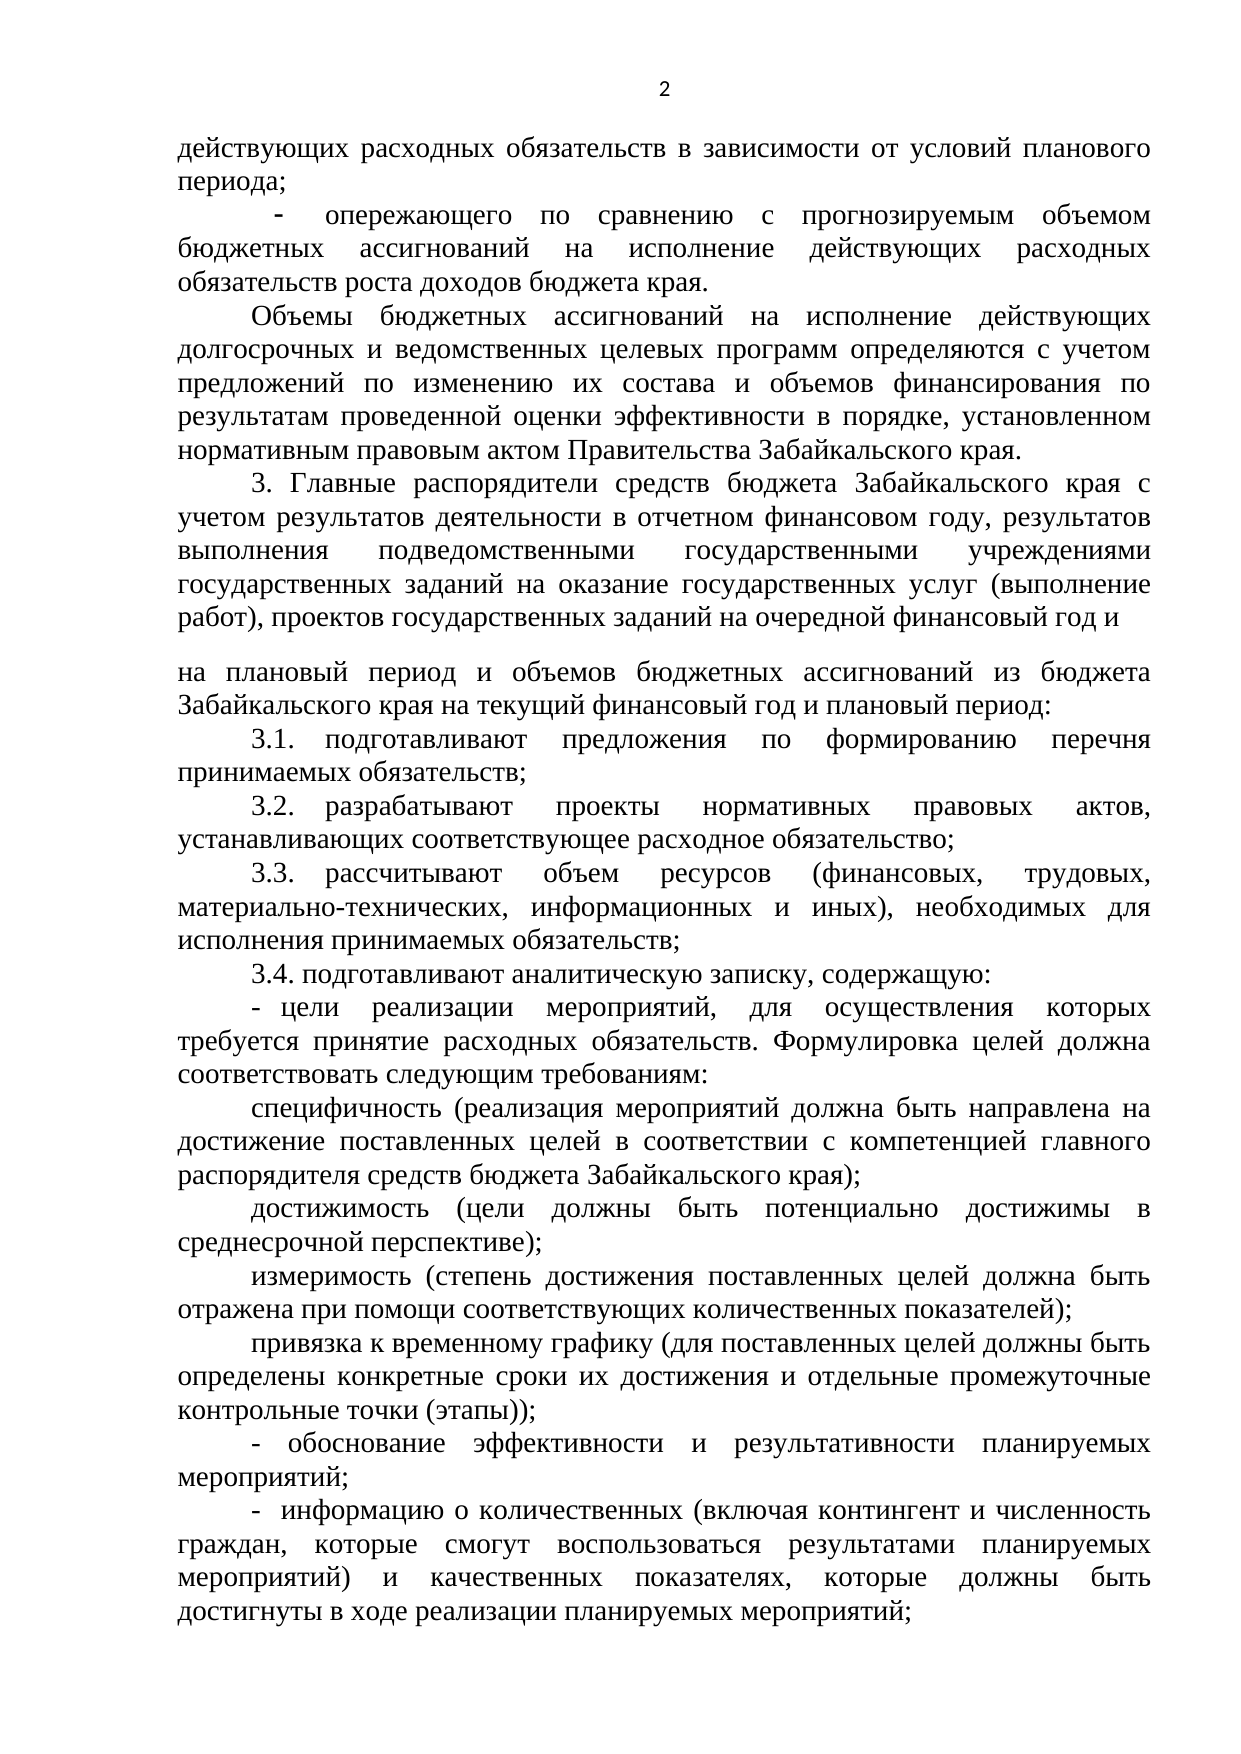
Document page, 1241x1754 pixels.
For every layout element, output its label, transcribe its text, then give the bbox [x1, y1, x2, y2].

list опережающего по сравнению с прогнозируемым объемом бюджетных ассигнований на исполнение действующих расходных обязательств роста доходов бюджета края. [177, 197, 1152, 298]
text - информацию о количественных (включая контингент и численность граждан, которые смогут воспользоваться результатами планируемых мероприятий) и качественных показателях, которые должны быть достигнуты в ходе реализации планируемых мероприятий; [177, 1492, 1152, 1627]
text на плановый период и объемов бюджетных ассигнований из бюджета Забайкальского края на текущий финансовый год и плановый период: [177, 654, 1152, 721]
text специфичность (реализация мероприятий должна быть направлена на достижение поставленных целей в соответствии с компетенцией главного распорядителя средств бюджета Забайкальского края); [177, 1090, 1152, 1191]
text - цели реализации мероприятий, для осуществления которых требуется принятие расходных обязательств. Формулировка целей должна соответствовать следующим требованиям: [177, 989, 1152, 1090]
text Объемы бюджетных ассигнований на исполнение действующих долгосрочных и ведомственных целевых программ определяются с учетом предложений по изменению их состава и объемов финансирования по результатам проведенной оценки эффективности в порядке, установленном нормативным правовым актом Правительства Забайкальского края. [177, 298, 1152, 465]
text 3.1. подготавливают предложения по формированию перечня принимаемых обязательств; [177, 721, 1152, 788]
text - обоснование эффективности и результативности планируемых мероприятий; [177, 1425, 1152, 1492]
text измеримость (степень достижения поставленных целей должна быть отражена при помощи соответствующих количественных показателей); [177, 1258, 1152, 1325]
text 3.3. рассчитывают объем ресурсов (финансовых, трудовых, материально-технических, информационных и иных), необходимых для исполнения принимаемых обязательств; [177, 855, 1152, 956]
text 3. Главные распорядители средств бюджета Забайкальского края с учетом результатов деятельности в отчетном финансовом году, результатов выполнения подведомственными государственными учреждениями государственных заданий на оказание государственных услуг (выполнение работ), проектов государственных заданий на очередной финансовый год и [177, 465, 1152, 633]
text 3.4. подготавливают аналитическую записку, содержащую: [177, 956, 1152, 989]
text достижимость (цели должны быть потенциально достижимы в среднесрочной перспективе); [177, 1191, 1152, 1258]
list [177, 130, 1152, 197]
text 3.2. разрабатывают проекты нормативных правовых актов, устанавливающих соответствующее расходное обязательство; [177, 788, 1152, 855]
text привязка к временному графику (для поставленных целей должны быть определены конкретные сроки их достижения и отдельные промежуточные контрольные точки (этапы)); [177, 1325, 1152, 1425]
